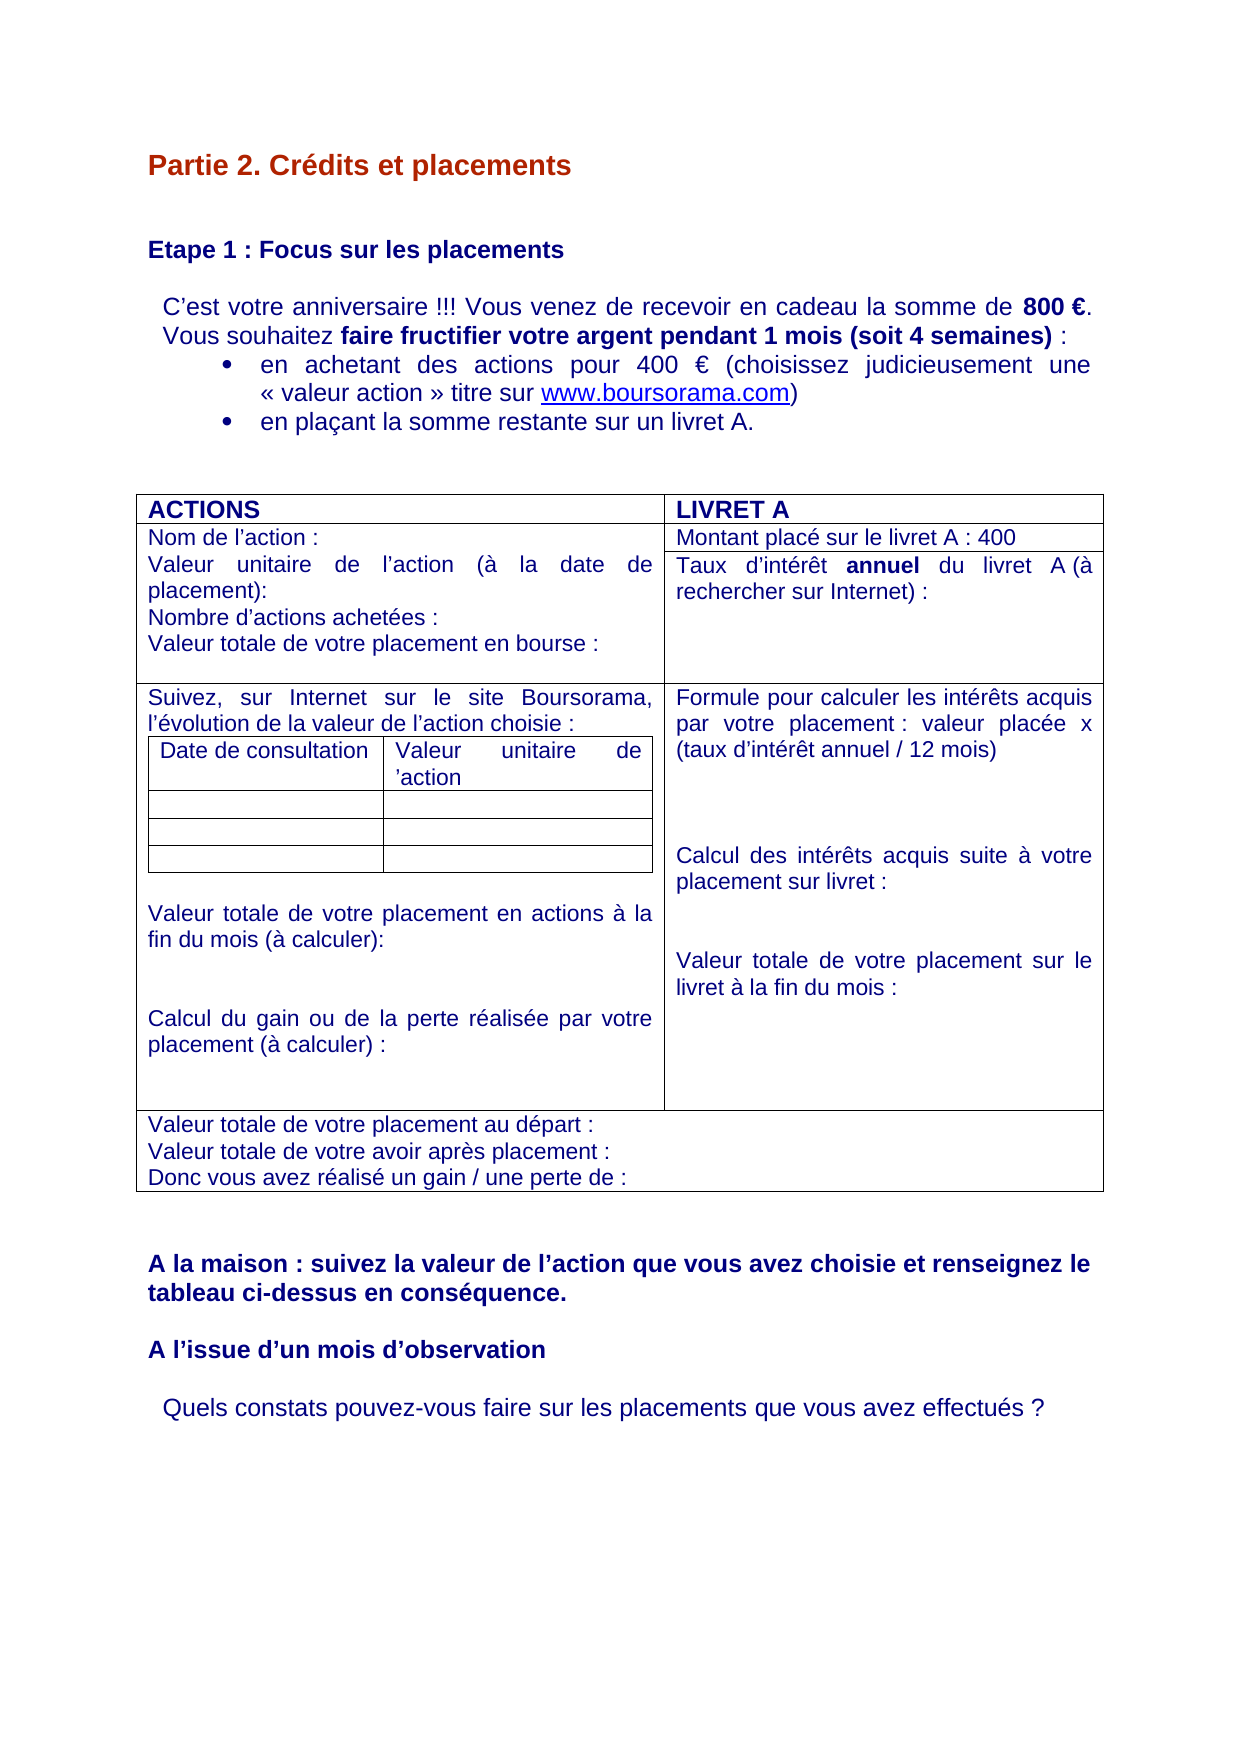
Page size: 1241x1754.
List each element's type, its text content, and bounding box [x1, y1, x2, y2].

text A l’issue d’un mois d’observation [148, 1335, 1092, 1364]
table_cell Taux d’intérêt annuel du livret A (à rechercher sur Internet) : [665, 552, 1103, 682]
list C’est votre anniversaire !!! Vous venez de recevoir en cadeau la somme de 800 €. Vous souhaitez faire fructifier votre argent pendant 1 mois (soit 4 semaines) : [162, 292, 1092, 349]
subtitle Partie 2. Crédits et placements [148, 148, 1092, 181]
text Etape 1 : Focus sur les placements [148, 234, 1092, 263]
list Quels constats pouvez-vous faire sur les placements que vous avez effectués ? [162, 1393, 1092, 1422]
table_cell Valeur totale de votre placement au départ : Valeur totale de votre avoir après placement : Donc vous avez réalisé un gain / une perte de : [137, 1111, 1103, 1191]
list A la maison : suivez la valeur de l’action que vous avez choisie et renseignez le tableau ci-dessus en conséquence. [148, 1249, 1092, 1307]
table_cell Suivez, sur Internet sur le site Boursorama, l’évolution de la valeur de l’action choisie : Valeur totale de votre placement en actions à la fin du mois (à calculer): Calcul du gain ou de la perte réalisée par votre placement (à calculer) : [137, 684, 664, 1110]
table_cell Formule pour calculer les intérêts acquis par votre placement : valeur placée x (taux d’intérêt annuel / 12 mois) Calcul des intérêts acquis suite à votre placement sur livret : Valeur totale de votre placement sur le livret à la fin du mois : [665, 684, 1103, 1110]
list en achetant des actions pour 400 € (choisissez judicieusement une « valeur action » titre sur www.boursorama.com) [223, 349, 1092, 407]
table_cell Montant placé sur le livret A : 400 [665, 524, 1103, 551]
table_header ACTIONS [137, 495, 664, 523]
table_header LIVRET A [665, 495, 1103, 523]
list en plaçant la somme restante sur un livret A. [223, 407, 1092, 436]
table_cell Nom de l’action : Valeur unitaire de l’action (à la date de placement): Nombre d’actions achetées : Valeur totale de votre placement en bourse : [137, 524, 664, 682]
